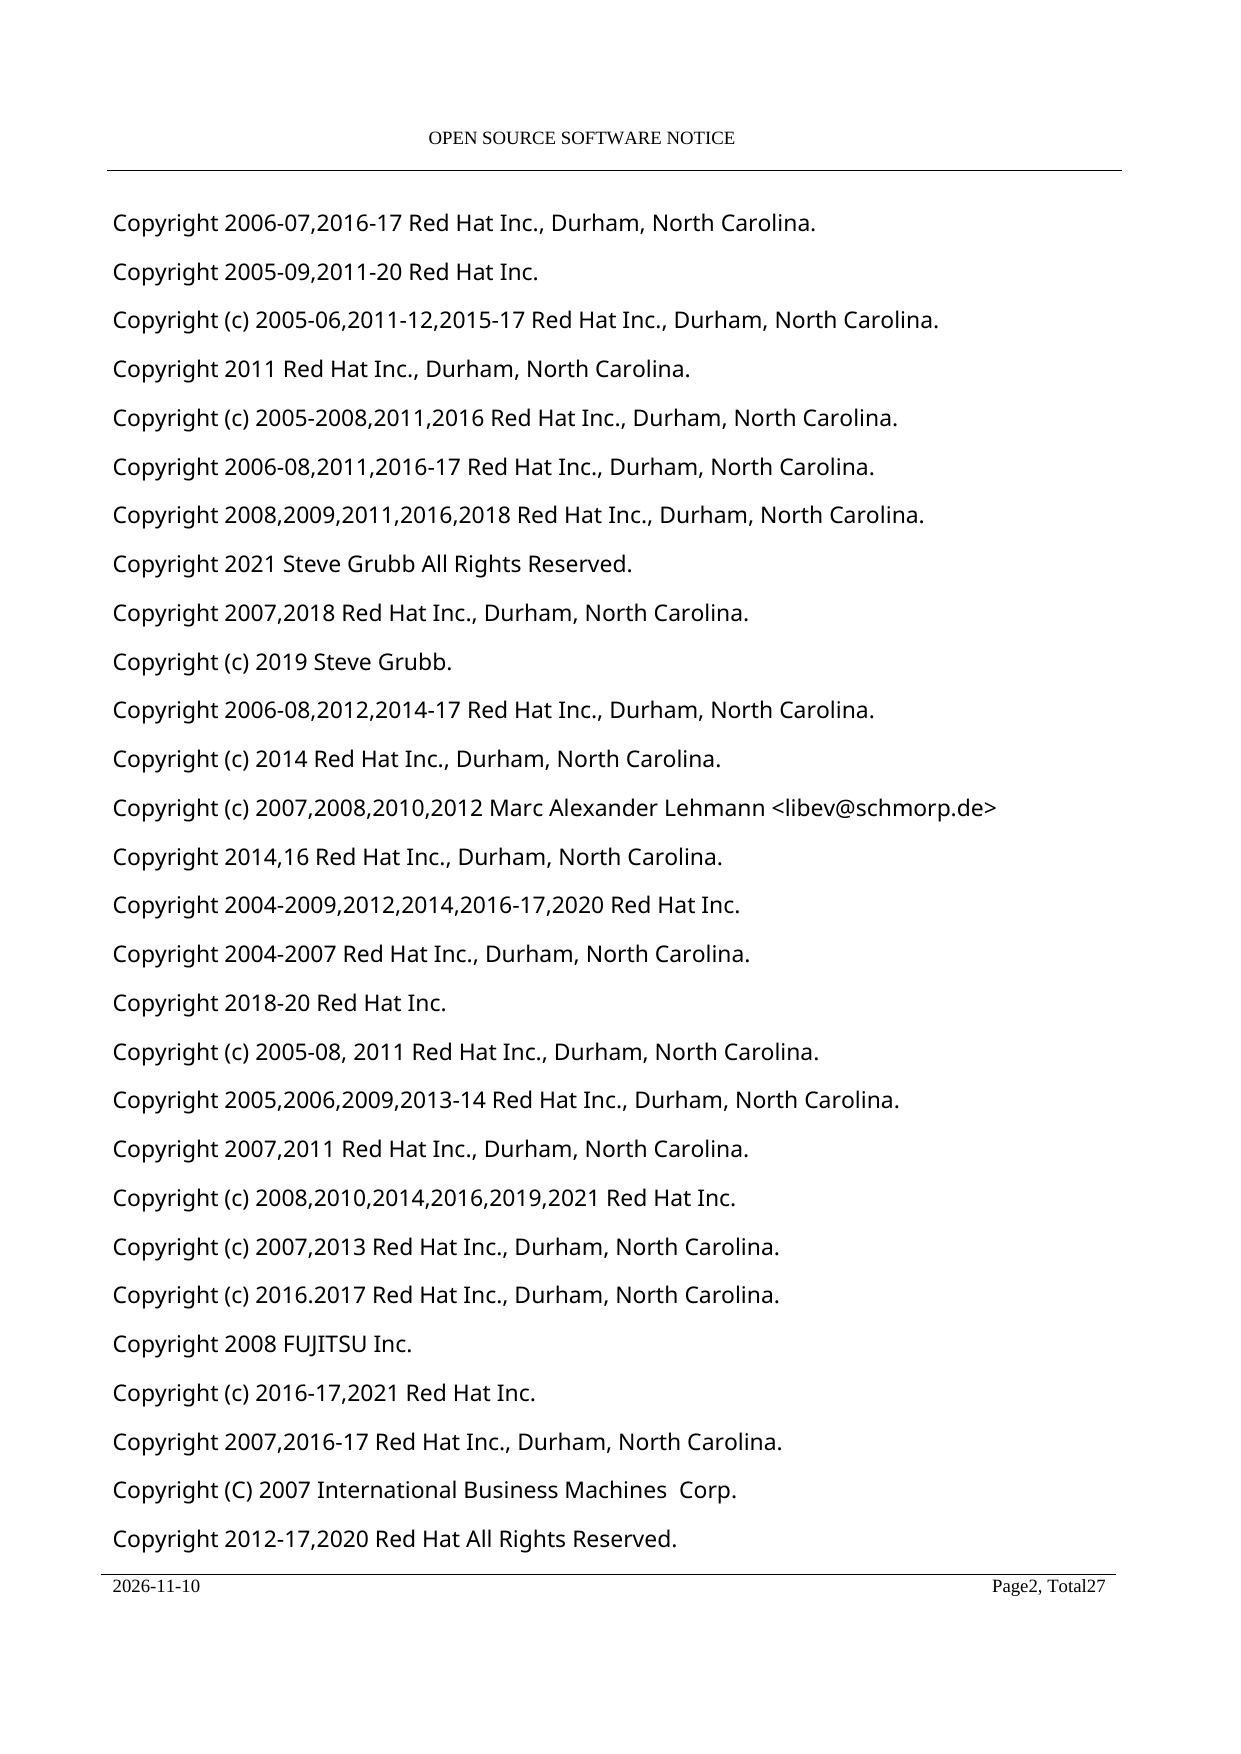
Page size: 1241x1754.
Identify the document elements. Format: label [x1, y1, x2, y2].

text [112, 206, 1128, 1555]
